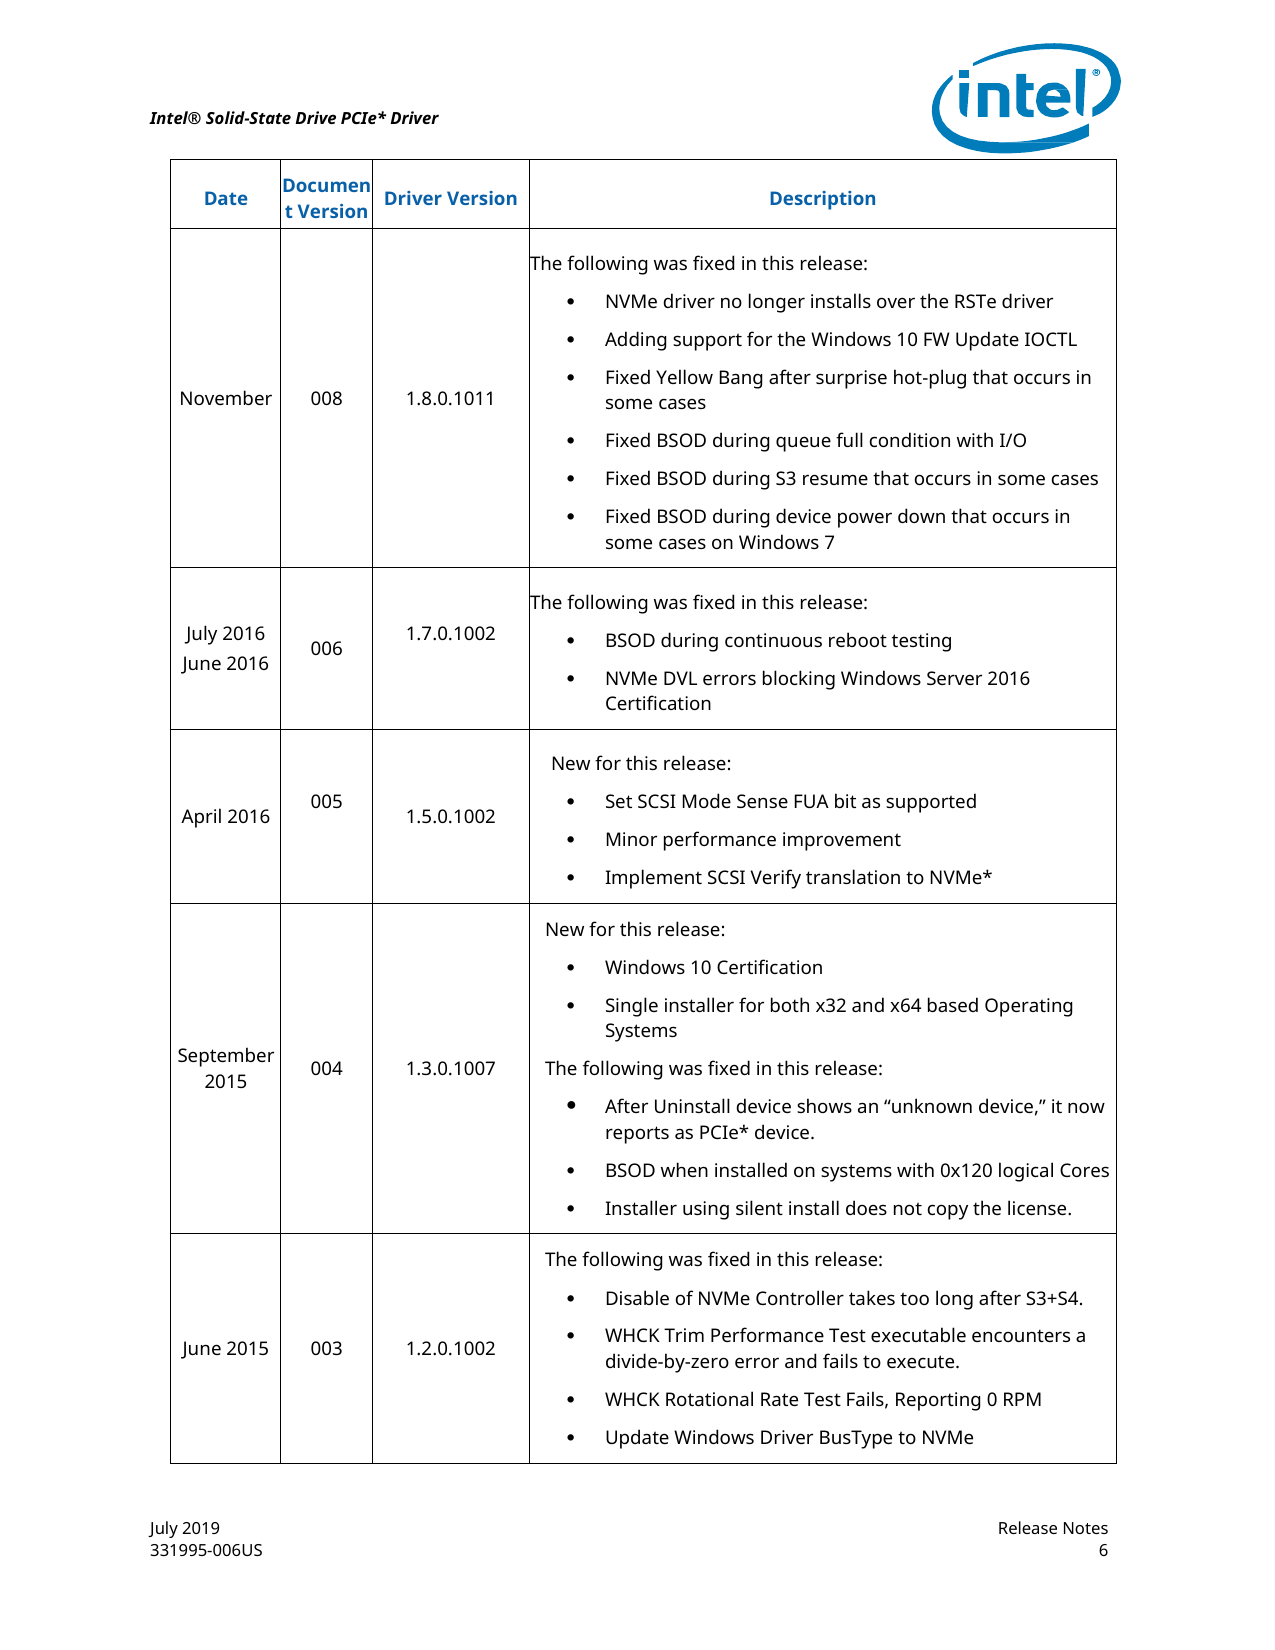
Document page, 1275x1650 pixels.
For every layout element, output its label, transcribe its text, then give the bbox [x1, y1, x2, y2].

table_cell 005 [281, 730, 372, 902]
table_cell 1.2.0.1002 [373, 1234, 529, 1462]
table_header Description [530, 160, 1116, 228]
table_header Driver Version [373, 160, 529, 228]
table_cell The following was fixed in this release: BSOD during continuous reboot testing NVMe DVL errors blocking Windows Server 2016 Certification [530, 568, 1116, 728]
table_cell 1.3.0.1007 [373, 904, 529, 1233]
table_cell June 2015 [171, 1234, 280, 1462]
table_cell 1.8.0.1011 [373, 229, 529, 567]
table_cell 008 [281, 229, 372, 567]
table_cell 004 [281, 904, 372, 1233]
table_cell November [171, 229, 280, 567]
table_cell The following was fixed in this release: NVMe driver no longer installs over the RSTe driver Adding support for the Windows 10 FW Update IOCTL Fixed Yellow Bang after surprise hot-plug that occurs in some cases Fixed BSOD during queue full condition with I/O Fixed BSOD during S3 resume that occurs in some cases Fixed BSOD during device power down that occurs in some cases on Windows 7 [530, 229, 1116, 567]
table_header Document Version [281, 160, 372, 228]
table_header Date [171, 160, 280, 228]
table_cell July 2016 June 2016 [171, 568, 280, 728]
table_cell April 2016 [171, 730, 280, 902]
table_cell 006 [281, 568, 372, 728]
table_cell The following was fixed in this release: Disable of NVMe Controller takes too long after S3+S4. WHCK Trim Performance Test executable encounters a divide-by-zero error and fails to execute. WHCK Rotational Rate Test Fails, Reporting 0 RPM Update Windows Driver BusType to NVMe [530, 1234, 1116, 1462]
table_cell New for this release: Windows 10 Certification Single installer for both x32 and x64 based Operating Systems The following was fixed in this release: After Uninstall device shows an “unknown device,” it now reports as PCIe* device. BSOD when installed on systems with 0x120 logical Cores Installer using silent install does not copy the license. [530, 904, 1116, 1233]
table_cell 003 [281, 1234, 372, 1462]
table_cell 1.7.0.1002 [373, 568, 529, 728]
table_cell New for this release: Set SCSI Mode Sense FUA bit as supported Minor performance improvement Implement SCSI Verify translation to NVMe* [530, 730, 1116, 902]
table_cell September 2015 [171, 904, 280, 1233]
table_cell 1.5.0.1002 [373, 730, 529, 902]
